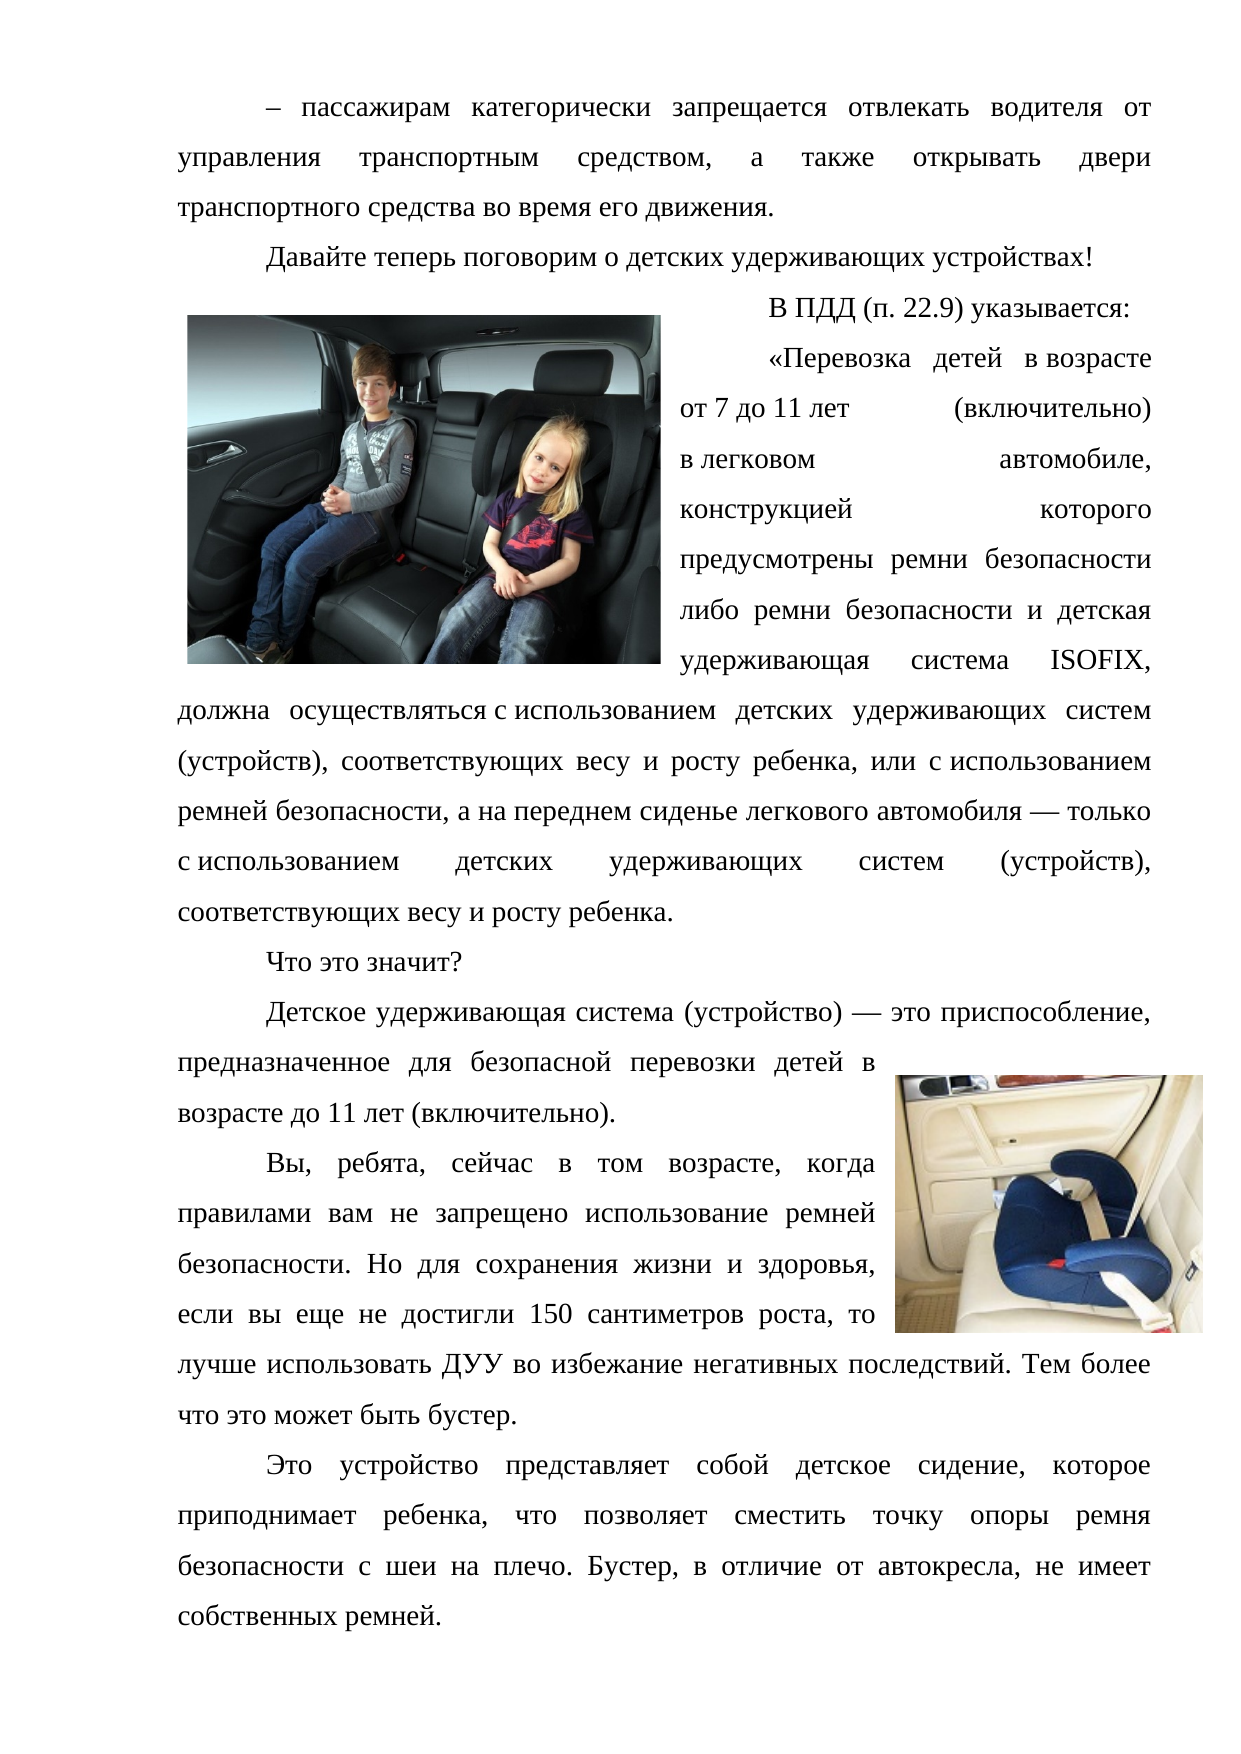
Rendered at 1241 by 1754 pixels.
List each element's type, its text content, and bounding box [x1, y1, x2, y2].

text Это устройство представляет собой детское сидение, которое приподнимает ребенка, что позволяет сместить точку опоры ремня безопасности с шеи на плечо. Бустер, в отличие от автокресла, не имеет собственных ремней. [177, 1447, 1152, 1632]
text В ПДД (п. 22.9) указывается: [177, 290, 1152, 323]
text Детское удерживающая система (устройство) — это приспособление, предназначенное для безопасной перевозки детей в возрасте до 11 лет (включительно). [177, 994, 1152, 1128]
text Что это значит? [177, 944, 1152, 977]
text Давайте теперь поговорим о детских удерживающих устройствах! [177, 239, 1152, 273]
picture [185, 315, 660, 662]
list – пассажирам категорически запрещается отвлекать водителя от управления транспортным средством, а также открывать двери транспортного средства во время его движения. [177, 89, 1152, 223]
text Вы, ребята, сейчас в том возрасте, когда правилами вам не запрещено использование ремней безопасности. Но для сохранения жизни и здоровья, если вы еще не достигли 150 сантиметров роста, то лучше использовать ДУУ во избежание негативных последствий. Тем более что это может быть бустер. [177, 1145, 1152, 1430]
picture [893, 1075, 1203, 1332]
